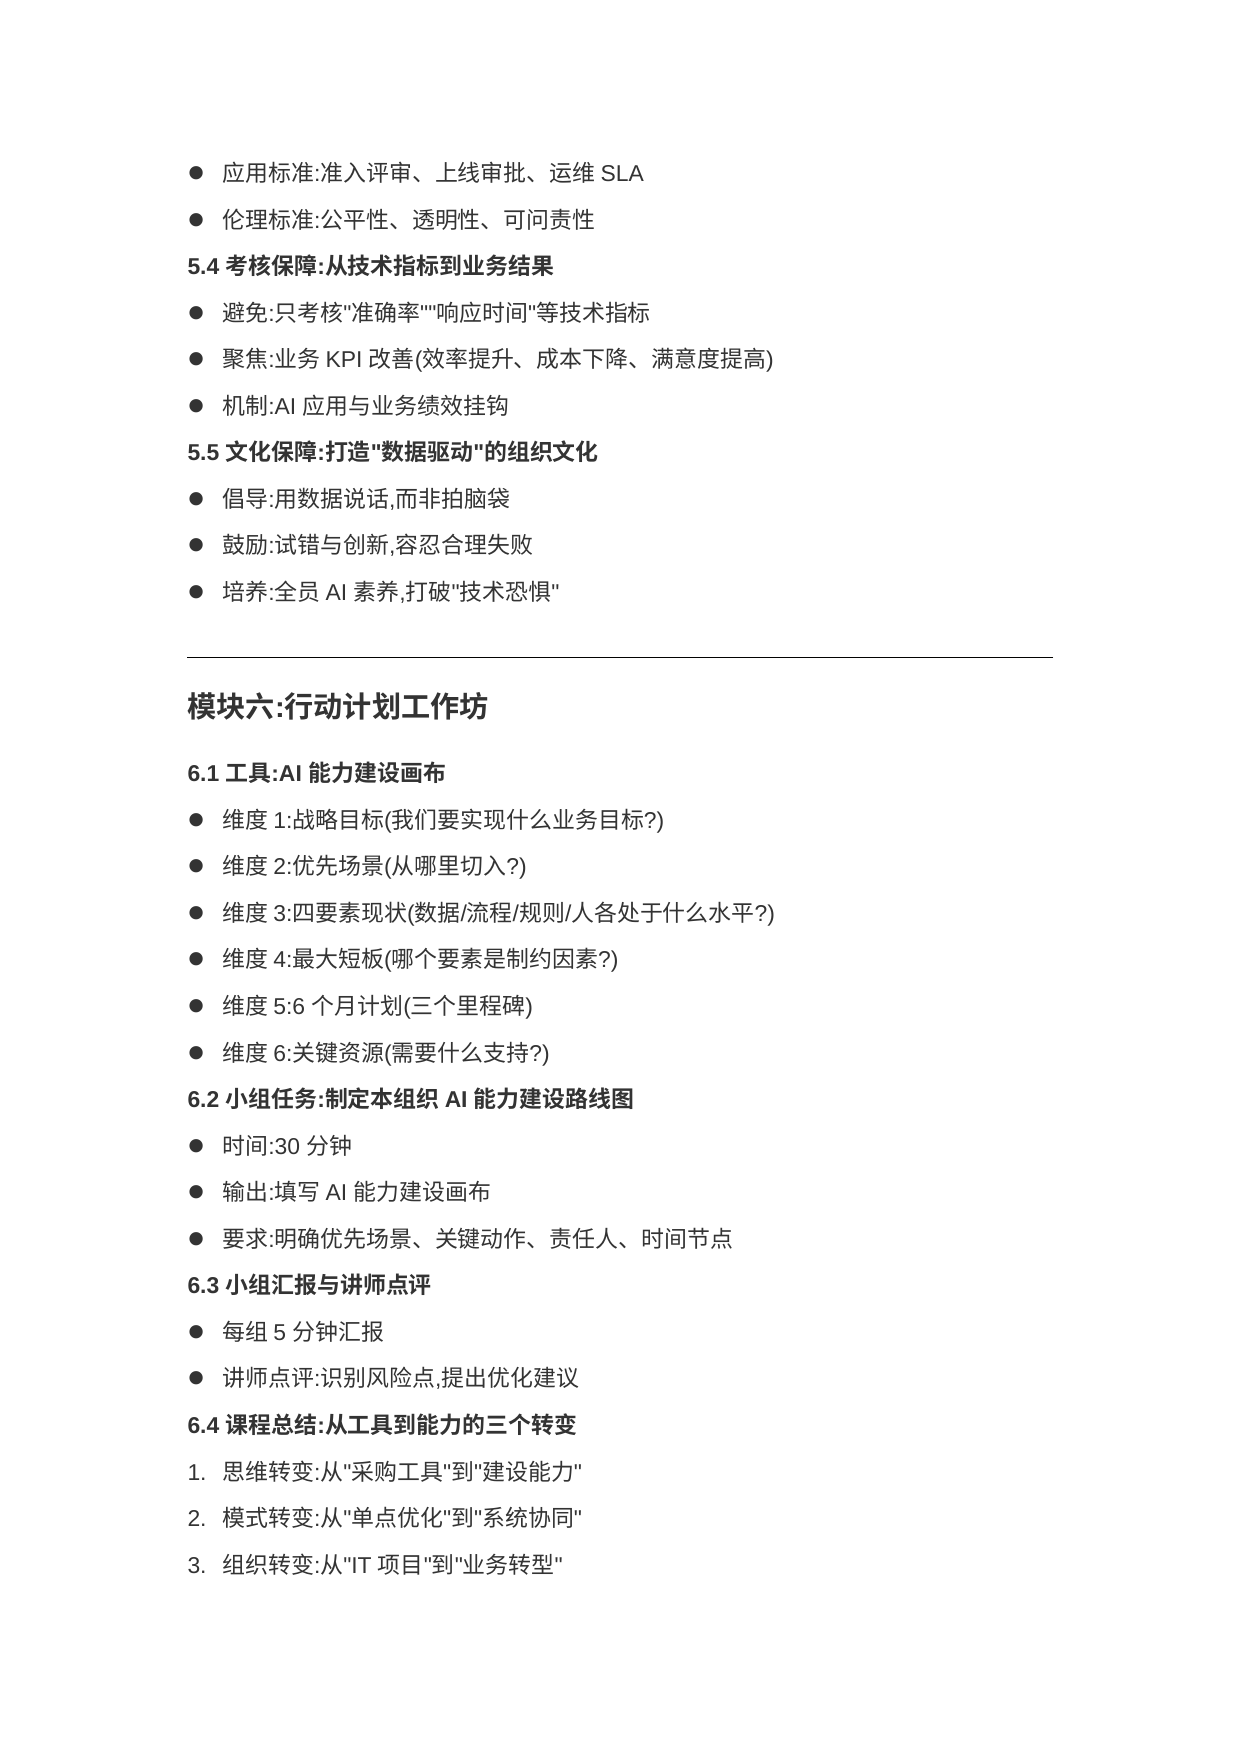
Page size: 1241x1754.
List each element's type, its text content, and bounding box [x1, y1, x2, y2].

list 维度 3:四要素现状(数据/流程/规则/人各处于什么水平?) [187, 891, 1053, 931]
list 伦理标准:公平性、透明性、可问责性 [187, 198, 1053, 238]
list 机制:AI 应用与业务绩效挂钩 [187, 384, 1053, 424]
list 思维转变:从"采购工具"到"建设能力" [187, 1450, 1053, 1490]
list 倡导:用数据说话,而非拍脑袋 [187, 477, 1053, 518]
list 组织转变:从"IT 项目"到"业务转型" [187, 1543, 1053, 1583]
text 6.3 小组汇报与讲师点评 [187, 1264, 1053, 1304]
text 5.4 考核保障:从技术指标到业务结果 [187, 244, 1053, 285]
list 每组 5 分钟汇报 [187, 1310, 1053, 1351]
text 6.2 小组任务:制定本组织 AI 能力建设路线图 [187, 1077, 1053, 1118]
list 讲师点评:识别风险点,提出优化建议 [187, 1357, 1053, 1397]
list 维度 4:最大短板(哪个要素是制约因素?) [187, 938, 1053, 978]
text 6.4 课程总结:从工具到能力的三个转变 [187, 1403, 1053, 1444]
list 应用标准:准入评审、上线审批、运维 SLA [187, 151, 1053, 192]
text 6.1 工具:AI 能力建设画布 [187, 751, 1053, 792]
list 要求:明确优先场景、关键动作、责任人、时间节点 [187, 1217, 1053, 1257]
list 维度 5:6 个月计划(三个里程碑) [187, 984, 1053, 1024]
list 维度 2:优先场景(从哪里切入?) [187, 844, 1053, 885]
list 避免:只考核"准确率""响应时间"等技术指标 [187, 291, 1053, 331]
list 输出:填写 AI 能力建设画布 [187, 1171, 1053, 1211]
list 维度 1:战略目标(我们要实现什么业务目标?) [187, 798, 1053, 838]
subtitle 模块六:行动计划工作坊 [187, 664, 1053, 745]
list 时间:30 分钟 [187, 1124, 1053, 1164]
list 维度 6:关键资源(需要什么支持?) [187, 1031, 1053, 1071]
list 鼓励:试错与创新,容忍合理失败 [187, 524, 1053, 564]
list 聚焦:业务 KPI 改善(效率提升、成本下降、满意度提高) [187, 338, 1053, 378]
list 培养:全员 AI 素养,打破"技术恐惧" [187, 570, 1053, 611]
text 5.5 文化保障:打造"数据驱动"的组织文化 [187, 431, 1053, 471]
list 模式转变:从"单点优化"到"系统协同" [187, 1496, 1053, 1537]
